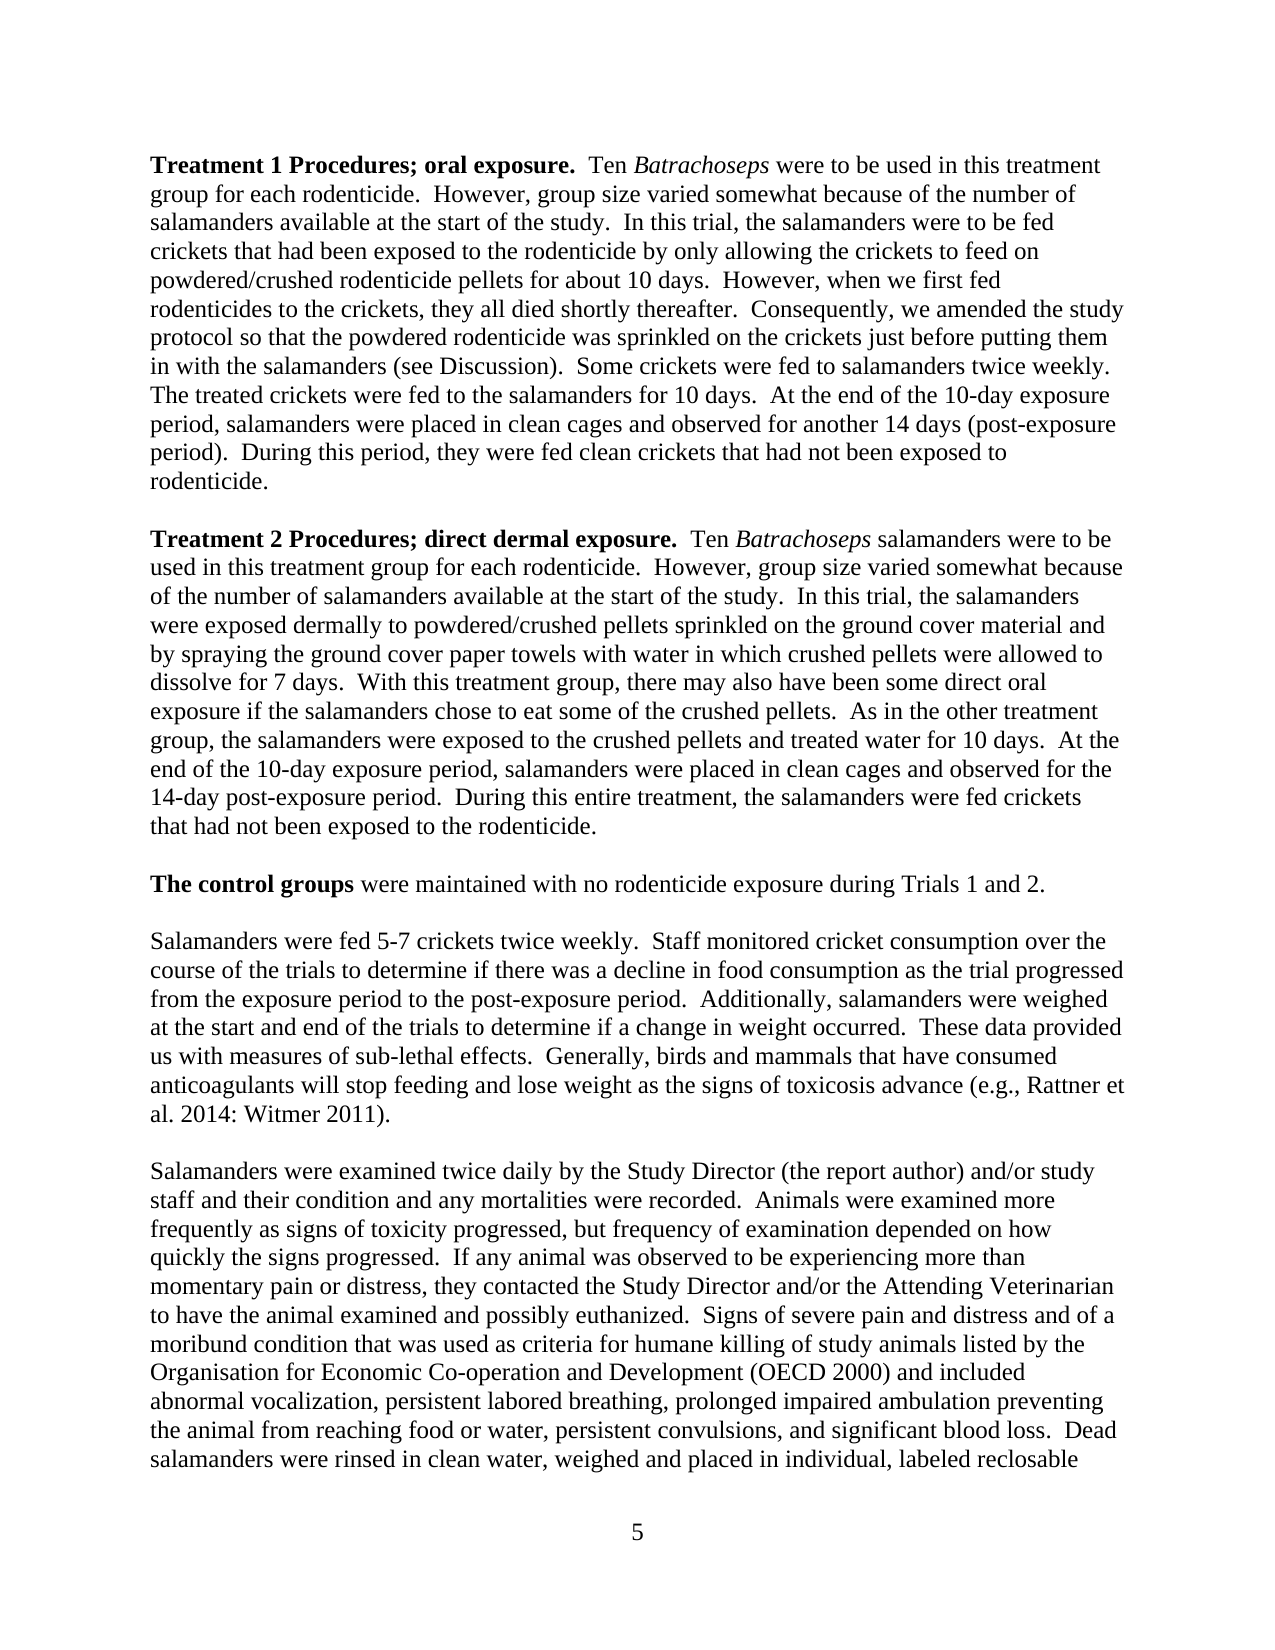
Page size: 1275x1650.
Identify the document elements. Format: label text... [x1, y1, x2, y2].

text Treatment 1 Procedures; oral exposure. Ten Batrachoseps were to be used in this treatment group for each rodenticide. However, group size varied somewhat because of the number of salamanders available at the start of the study. In this trial, the salamanders were to be fed crickets that had been exposed to the rodenticide by only allowing the crickets to feed on powdered/crushed rodenticide pellets for about 10 days. However, when we first fed rodenticides to the crickets, they all died shortly thereafter. Consequently, we amended the study protocol so that the powdered rodenticide was sprinkled on the crickets just before putting them in with the salamanders (see Discussion). Some crickets were fed to salamanders twice weekly. The treated crickets were fed to the salamanders for 10 days. At the end of the 10-day exposure period, salamanders were placed in clean cages and observed for another 14 days (post-exposure period). During this period, they were fed clean crickets that had not been exposed to rodenticide. [150, 150, 1125, 495]
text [150, 1156, 1125, 1472]
text The control groups were maintained with no rodenticide exposure during Trials 1 and 2. [150, 869, 1125, 897]
text Treatment 2 Procedures; direct dermal exposure. Ten Batrachoseps salamanders were to be used in this treatment group for each rodenticide. However, group size varied somewhat because of the number of salamanders available at the start of the study. In this trial, the salamanders were exposed dermally to powdered/crushed pellets sprinkled on the ground cover material and by spraying the ground cover paper towels with water in which crushed pellets were allowed to dissolve for 7 days. With this treatment group, there may also have been some direct oral exposure if the salamanders chose to eat some of the crushed pellets. As in the other treatment group, the salamanders were exposed to the crushed pellets and treated water for 10 days. At the end of the 10-day exposure period, salamanders were placed in clean cages and observed for the 14-day post-exposure period. During this entire treatment, the salamanders were fed crickets that had not been exposed to the rodenticide. [150, 524, 1125, 840]
text Salamanders were fed 5-7 crickets twice weekly. Staff monitored cricket consumption over the course of the trials to determine if there was a decline in food consumption as the trial progressed from the exposure period to the post-exposure period. Additionally, salamanders were weighed at the start and end of the trials to determine if a change in weight occurred. These data provided us with measures of sub-lethal effects. Generally, birds and mammals that have consumed anticoagulants will stop feeding and lose weight as the signs of toxicosis advance (e.g., Rattner et al. 2014: Witmer 2011). [150, 926, 1125, 1127]
